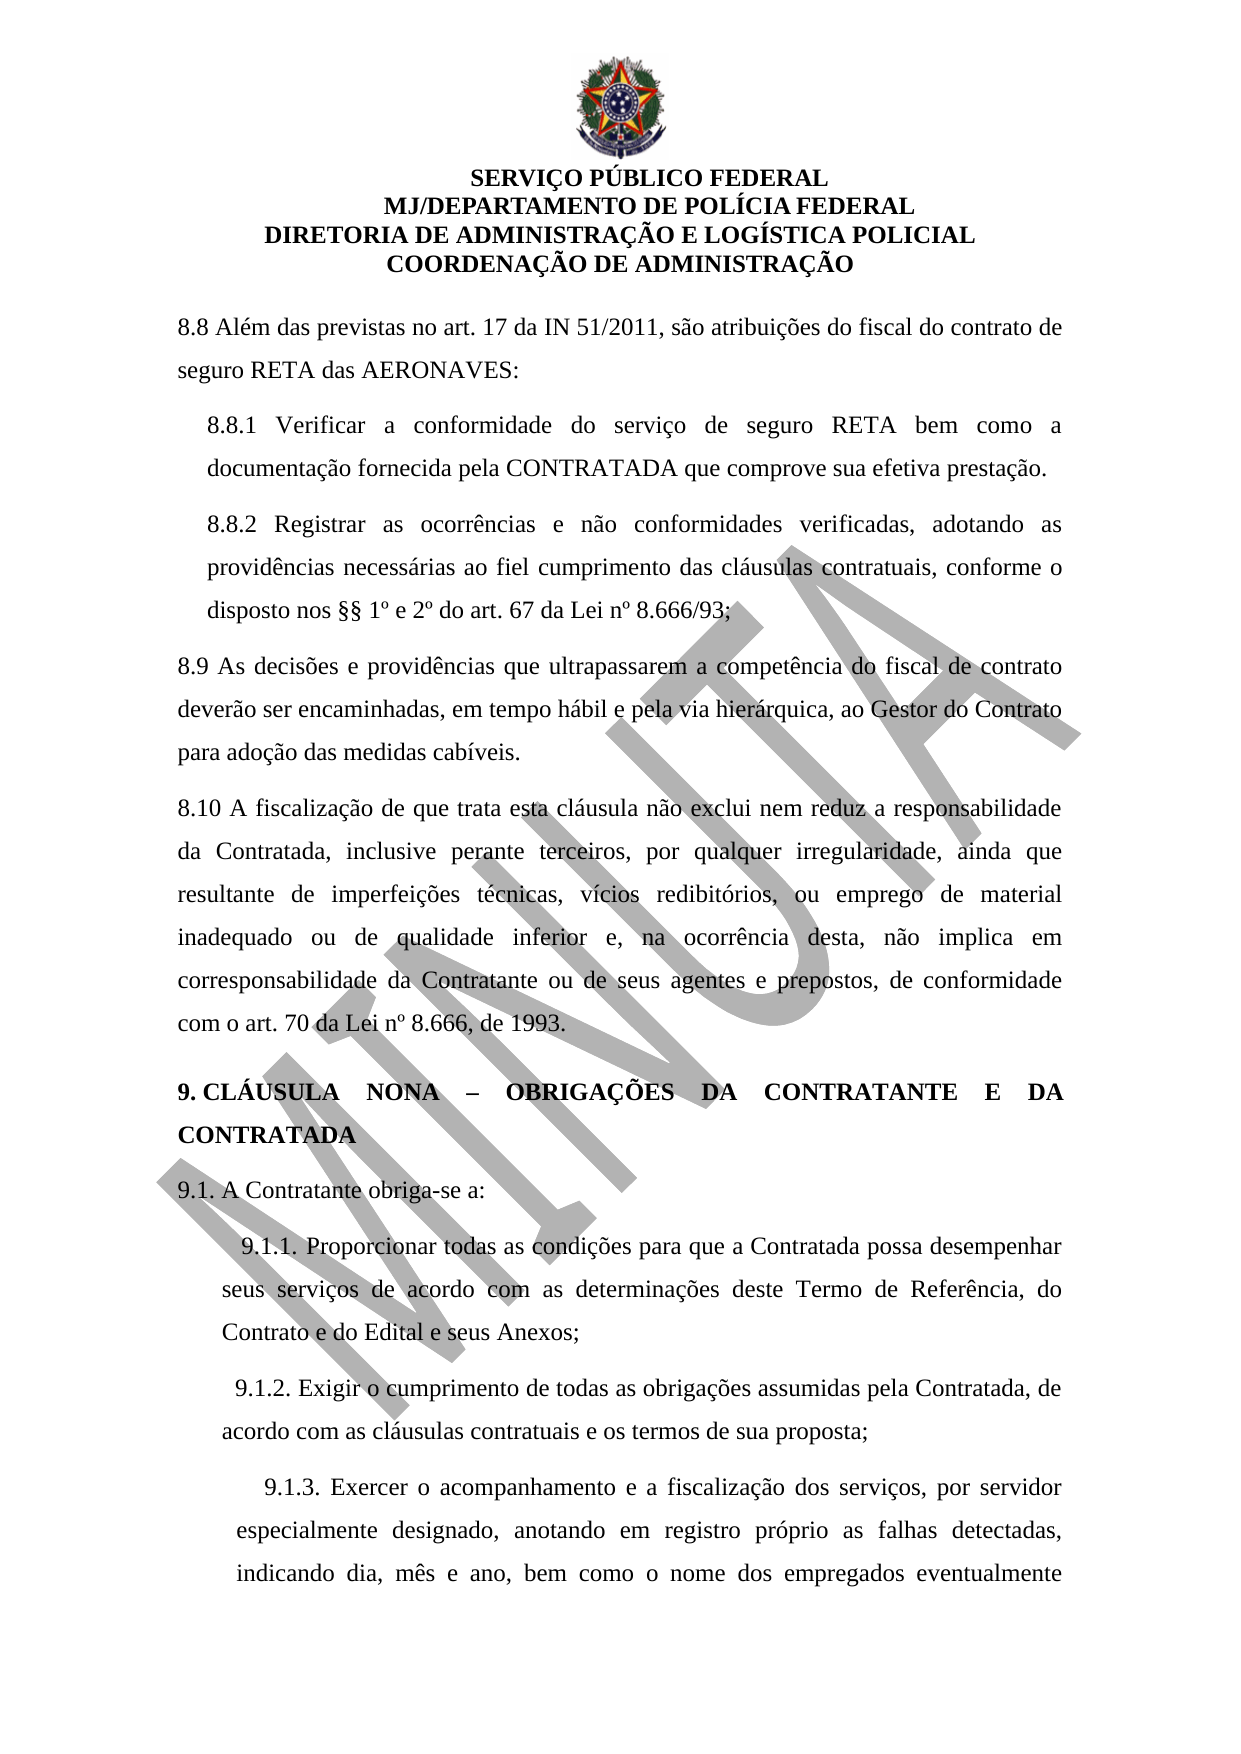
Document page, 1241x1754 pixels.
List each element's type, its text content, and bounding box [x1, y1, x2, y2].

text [177, 1472, 1063, 1587]
text 8.10 A fiscalização de que trata esta cláusula não exclui nem reduz a responsabilidade da Contratada, inclusive perante terceiros, por qualquer irregularidade, ainda que resultante de imperfeições técnicas, vícios redibitórios, ou emprego de material inadequado ou de qualidade inferior e, na ocorrência desta, não implica em corresponsabilidade da Contratante ou de seus agentes e prepostos, de conformidade com o art. 70 da Lei nº 8.666, de 1993. [177, 793, 1063, 1037]
text 9.1.1. Proporcionar todas as condições para que a Contratada possa desempenhar seus serviços de acordo com as determinações deste Termo de Referência, do Contrato e do Edital e seus Anexos; [162, 1231, 1063, 1346]
list A Contratante obriga-se a: [177, 1175, 1063, 1204]
text 8.8.1 Verificar a conformidade do serviço de seguro RETA bem como a documentação fornecida pela CONTRATADA que comprove sua efetiva prestação. [207, 410, 1063, 482]
text 8.8 Além das previstas no art. 17 da IN 51/2011, são atribuições do fiscal do contrato de seguro RETA das AERONAVES: [177, 312, 1063, 383]
list CLÁUSULA NONA – OBRIGAÇÕES DA CONTRATANTE E DA CONTRATADA [177, 1077, 1064, 1148]
text 8.8.2 Registrar as ocorrências e não conformidades verificadas, adotando as providências necessárias ao fiel cumprimento das cláusulas contratuais, conforme o disposto nos §§ 1º e 2º do art. 67 da Lei nº 8.666/93; [207, 509, 1063, 624]
text 8.9 As decisões e providências que ultrapassarem a competência do fiscal de contrato deverão ser encaminhadas, em tempo hábil e pela via hierárquica, ao Gestor do Contrato para adoção das medidas cabíveis. [177, 651, 1063, 766]
text 9.1.2. Exigir o cumprimento de todas as obrigações assumidas pela Contratada, de acordo com as cláusulas contratuais e os termos de sua proposta; [222, 1373, 1063, 1445]
